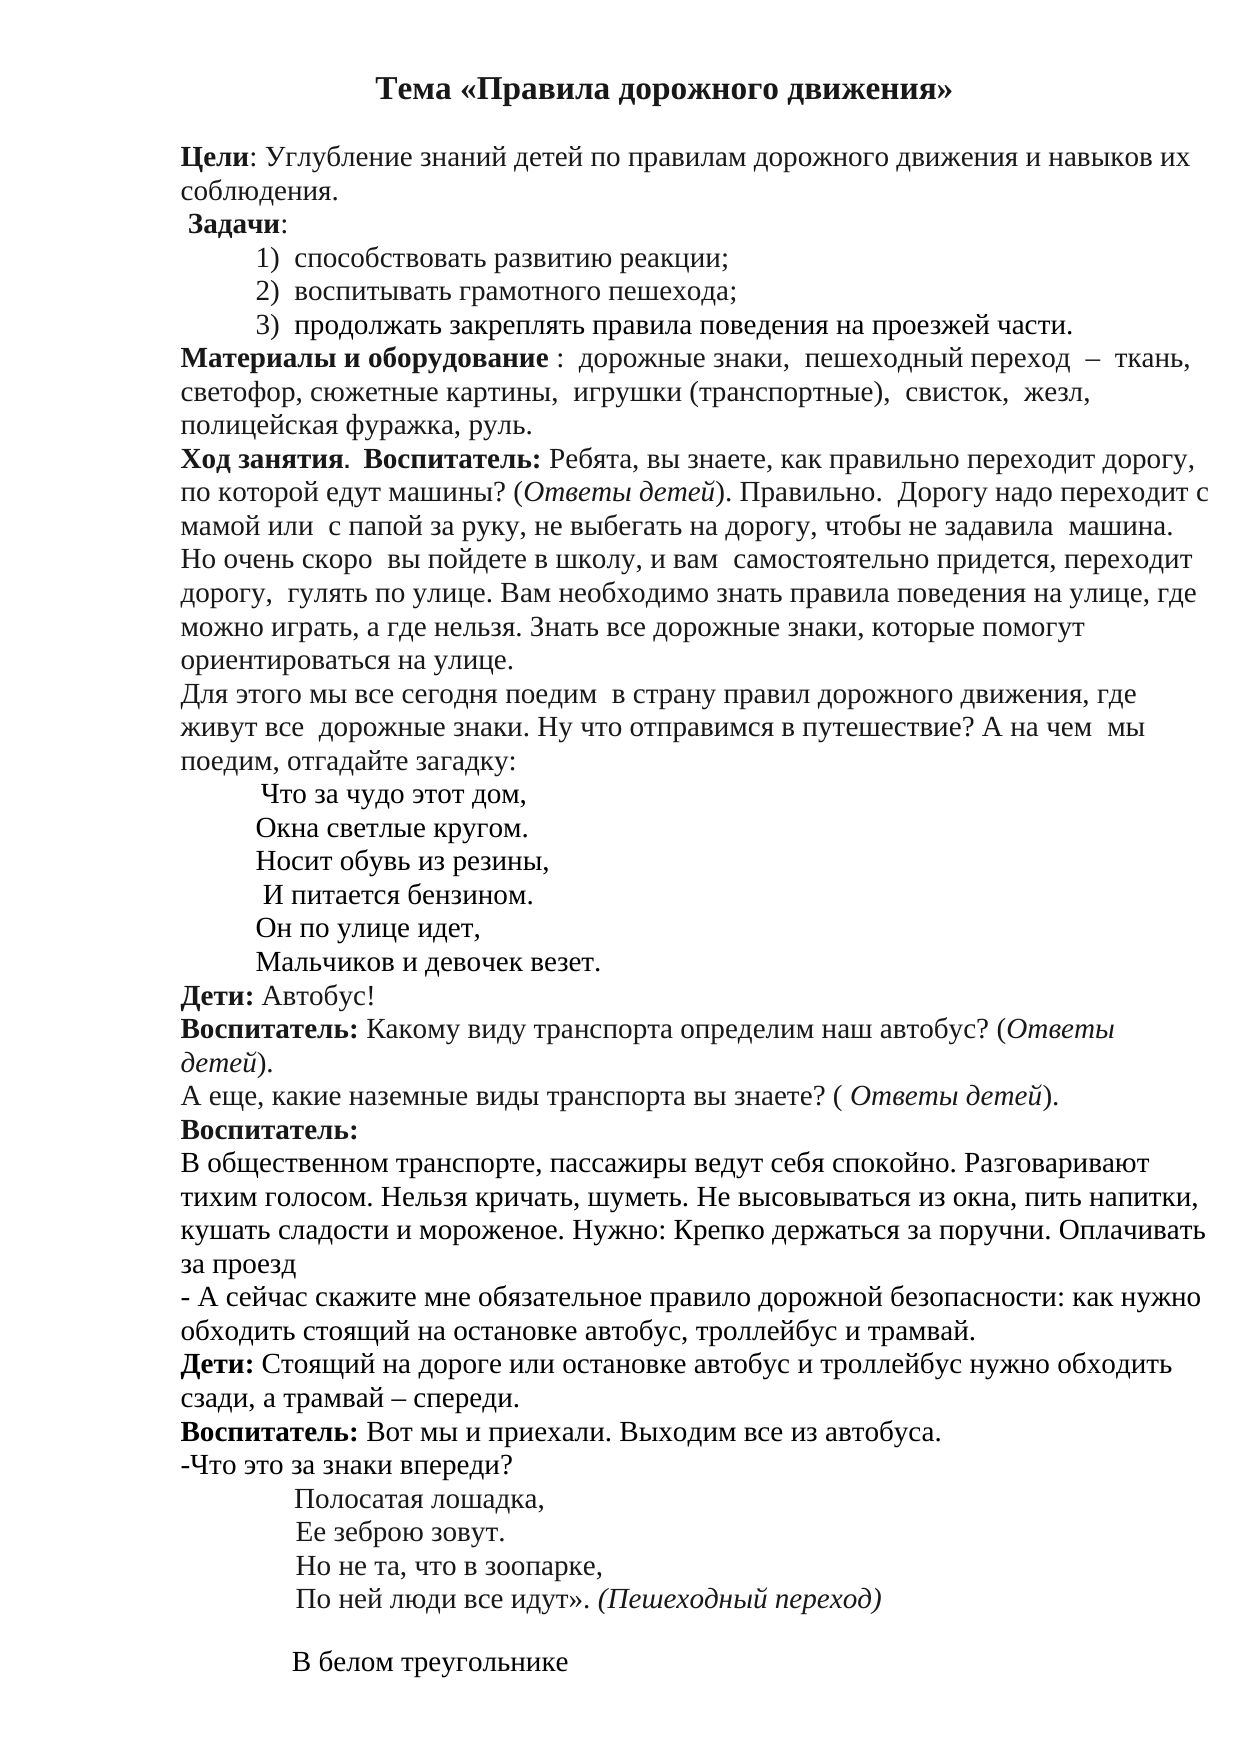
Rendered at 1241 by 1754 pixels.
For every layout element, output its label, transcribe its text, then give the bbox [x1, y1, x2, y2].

text Тема «Правила дорожного движения» [177, 68, 1152, 106]
